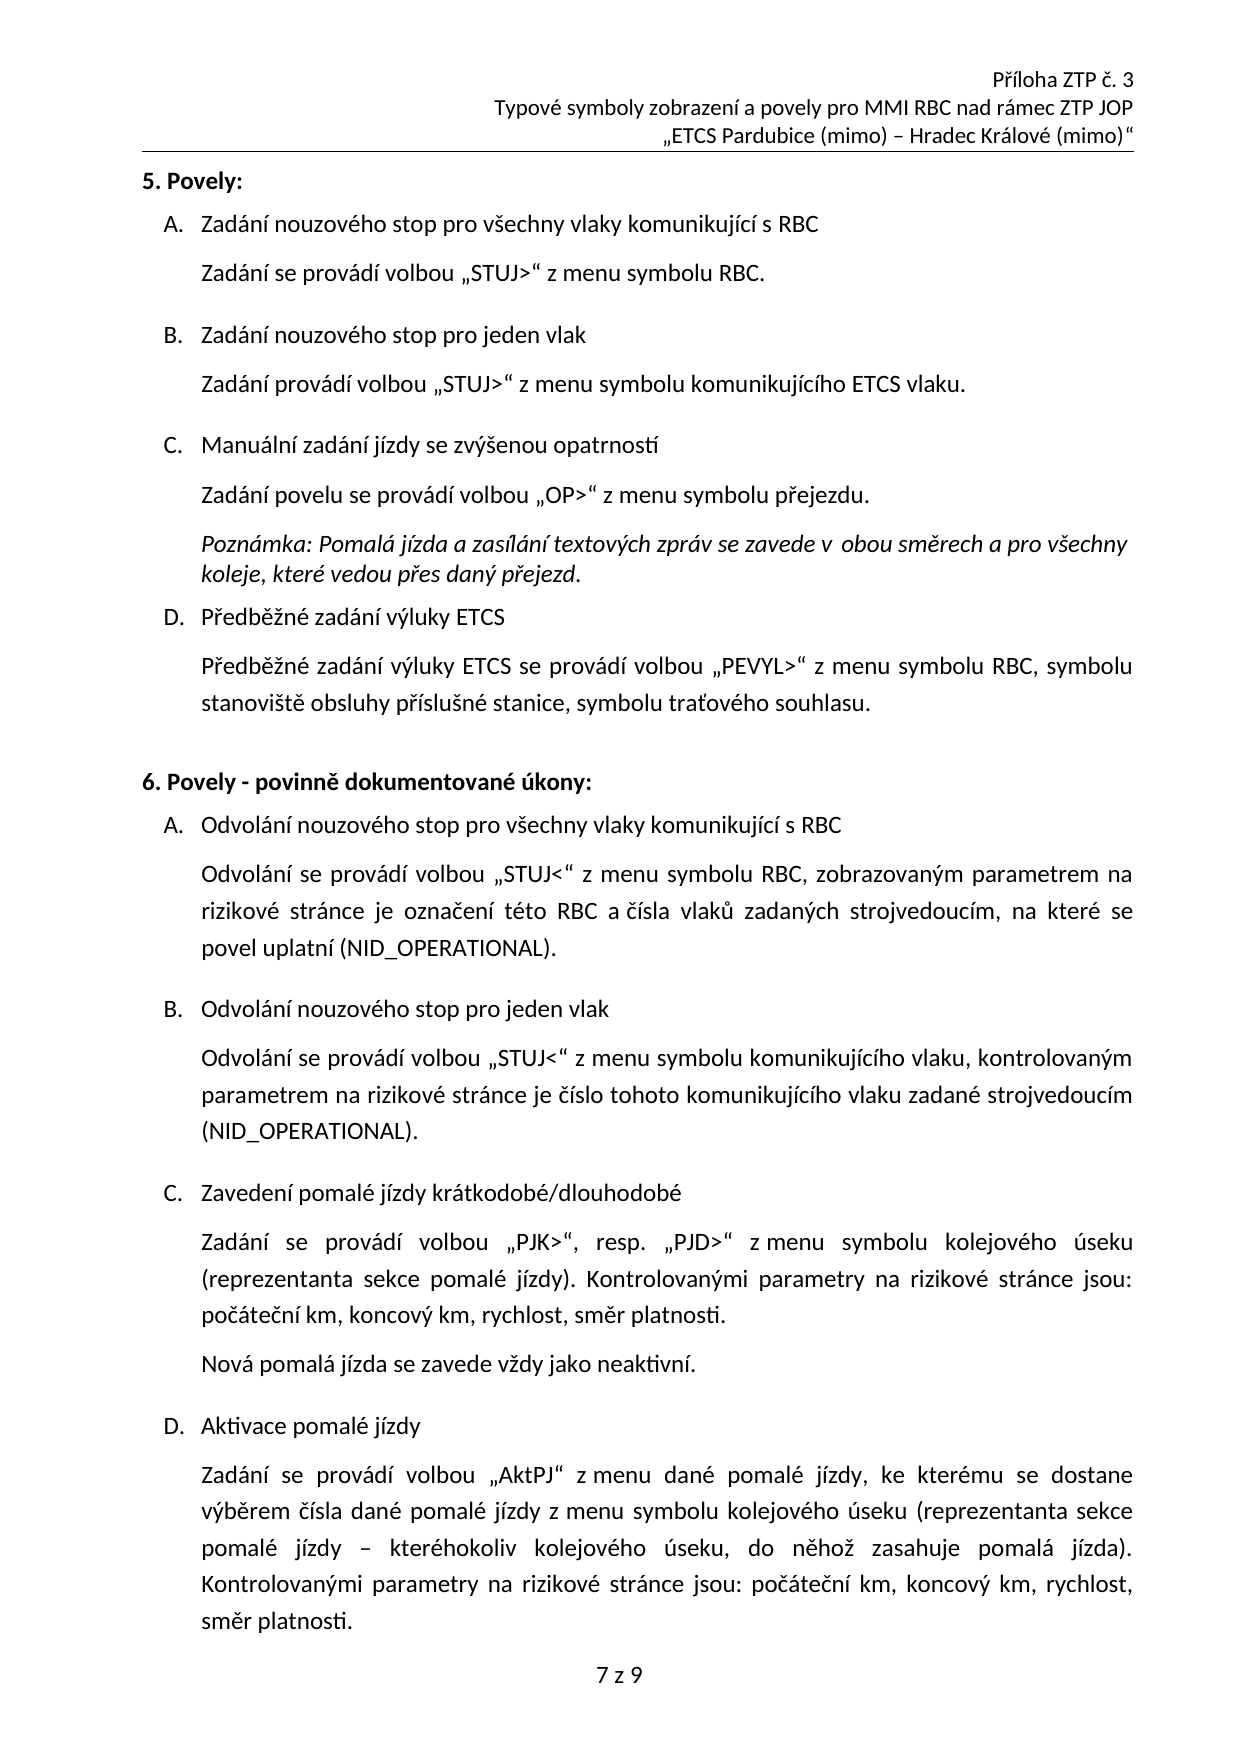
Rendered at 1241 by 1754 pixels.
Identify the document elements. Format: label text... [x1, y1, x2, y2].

text Odvolání se provádí volbou „STUJ<“ z menu symbolu komunikujícího vlaku, kontrolovaným parametrem na rizikové stránce je číslo tohoto komunikujícího vlaku zadané strojvedoucím (NID_OPERATIONAL). [201, 1042, 1134, 1146]
text 5. Povely: [142, 165, 1134, 196]
list Zadání nouzového stop pro jeden vlak [163, 319, 1134, 349]
list Odvolání nouzového stop pro všechny vlaky komunikující s RBC [163, 809, 1134, 840]
text Zadání se provádí volbou „AktPJ“ z menu dané pomalé jízdy, ke kterému se dostane výběrem čísla dané pomalé jízdy z menu symbolu kolejového úseku (reprezentanta sekce pomalé jízdy – kteréhokoliv kolejového úseku, do něhož zasahuje pomalá jízda). Kontrolovanými parametry na rizikové stránce jsou: počáteční km, koncový km, rychlost, směr platnosti. [201, 1459, 1134, 1636]
list Odvolání nouzového stop pro jeden vlak [163, 993, 1134, 1024]
text Zadání se provádí volbou „STUJ>“ z menu symbolu RBC. [201, 257, 1134, 288]
text Zadání se provádí volbou „PJK>“, resp. „PJD>“ z menu symbolu kolejového úseku (reprezentanta sekce pomalé jízdy). Kontrolovanými parametry na rizikové stránce jsou: počáteční km, koncový km, rychlost, směr platnosti. [201, 1226, 1134, 1330]
text Zadání povelu se provádí volbou „OP>“ z menu symbolu přejezdu. [201, 479, 1134, 509]
text Odvolání se provádí volbou „STUJ<“ z menu symbolu RBC, zobrazovaným parametrem na rizikové stránce je označení této RBC a čísla vlaků zadaných strojvedoucím, na které se povel uplatní (NID_OPERATIONAL). [201, 859, 1134, 962]
text Zadání provádí volbou „STUJ>“ z menu symbolu komunikujícího ETCS vlaku. [201, 368, 1134, 399]
list Zadání nouzového stop pro všechny vlaky komunikující s RBC [163, 208, 1134, 239]
list Zavedení pomalé jízdy krátkodobé/dlouhodobé [163, 1177, 1134, 1208]
list Aktivace pomalé jízdy [163, 1410, 1134, 1440]
text Nová pomalá jízda se zavede vždy jako neaktivní. [201, 1348, 1134, 1379]
text 6. Povely - povinně dokumentované úkony: [142, 767, 1134, 797]
text Poznámka: Pomalá jízda a zasílání textových zpráv se zavede v obou směrech a pro všechny koleje, které vedou přes daný přejezd. [201, 528, 1134, 589]
list Manuální zadání jízdy se zvýšenou opatrností [163, 430, 1134, 460]
list Předběžné zadání výluky ETCS [163, 601, 1134, 632]
text Předběžné zadání výluky ETCS se provádí volbou „PEVYL>“ z menu symbolu RBC, symbolu stanoviště obsluhy příslušné stanice, symbolu traťového souhlasu. [201, 650, 1134, 717]
